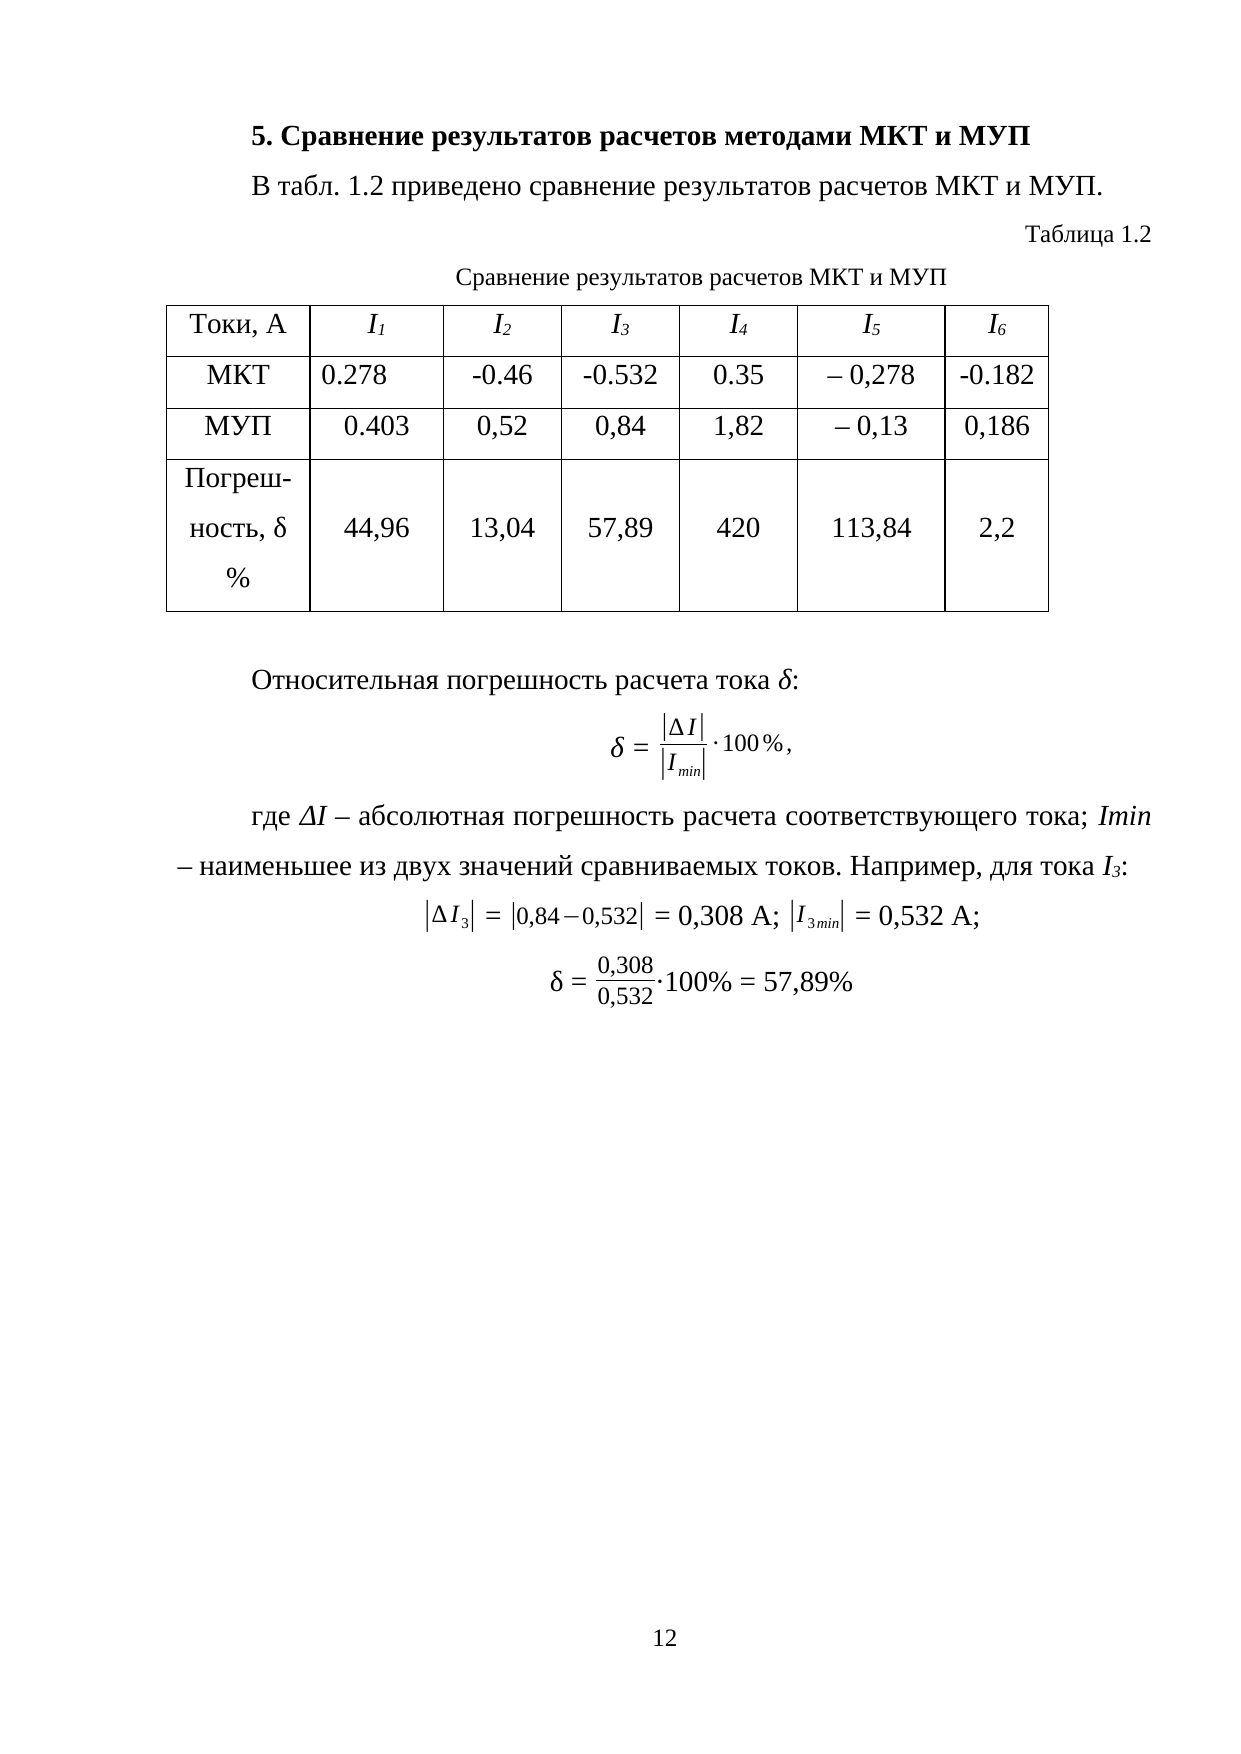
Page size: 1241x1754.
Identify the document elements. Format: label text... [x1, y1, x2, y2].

table_cell 0,84 [562, 409, 679, 459]
table_cell 0.403 [311, 409, 443, 459]
text 5. Сравнение результатов расчетов методами МКТ и МУП [177, 118, 1152, 152]
table_cell Погреш-ность, δ % [167, 460, 309, 611]
table_cell МКТ [167, 357, 309, 407]
table_header I6 [946, 306, 1048, 356]
table_cell -0.182 [946, 357, 1048, 407]
table_cell -0.532 [562, 357, 679, 407]
table_cell – 0,278 [798, 357, 944, 407]
table_cell 0.35 [680, 357, 797, 407]
table_cell – 0,13 [798, 409, 944, 459]
text Сравнение результатов расчетов МКТ и МУП [177, 262, 1152, 291]
table_cell 1,82 [680, 409, 797, 459]
table_header I4 [680, 306, 797, 356]
table_header I2 [444, 306, 561, 356]
table_cell -0.46 [444, 357, 561, 407]
table_header I5 [798, 306, 944, 356]
table_header I1 [311, 306, 443, 356]
text Относительная погрешность расчета тока δ: [177, 662, 1152, 696]
table_header I3 [562, 306, 679, 356]
table_cell МУП [167, 409, 309, 459]
table_cell 0.278 [311, 357, 443, 407]
text = = 0,308 А; = 0,532 А; [177, 898, 1152, 934]
text где ΔI – абсолютная погрешность расчета соответствующего тока; Imin – наименьшее из двух значений сравниваемых токов. Например, для тока I3: [177, 798, 1152, 882]
table_cell 0,186 [946, 409, 1048, 459]
table_cell 0,52 [444, 409, 561, 459]
table_cell 13,04 [444, 460, 561, 611]
table_cell 2,2 [946, 460, 1048, 611]
table_cell 44,96 [311, 460, 443, 611]
text δ = [177, 712, 1152, 781]
text Таблица 1.2 [177, 219, 1152, 247]
table_cell 57,89 [562, 460, 679, 611]
text В табл. 1.2 приведено сравнение результатов расчетов МКТ и МУП. [177, 168, 1152, 202]
table_cell 113,84 [798, 460, 944, 611]
table_header Токи, А [167, 306, 309, 356]
table_cell 420 [680, 460, 797, 611]
text δ = ·100% = 57,89% [177, 951, 1152, 1010]
